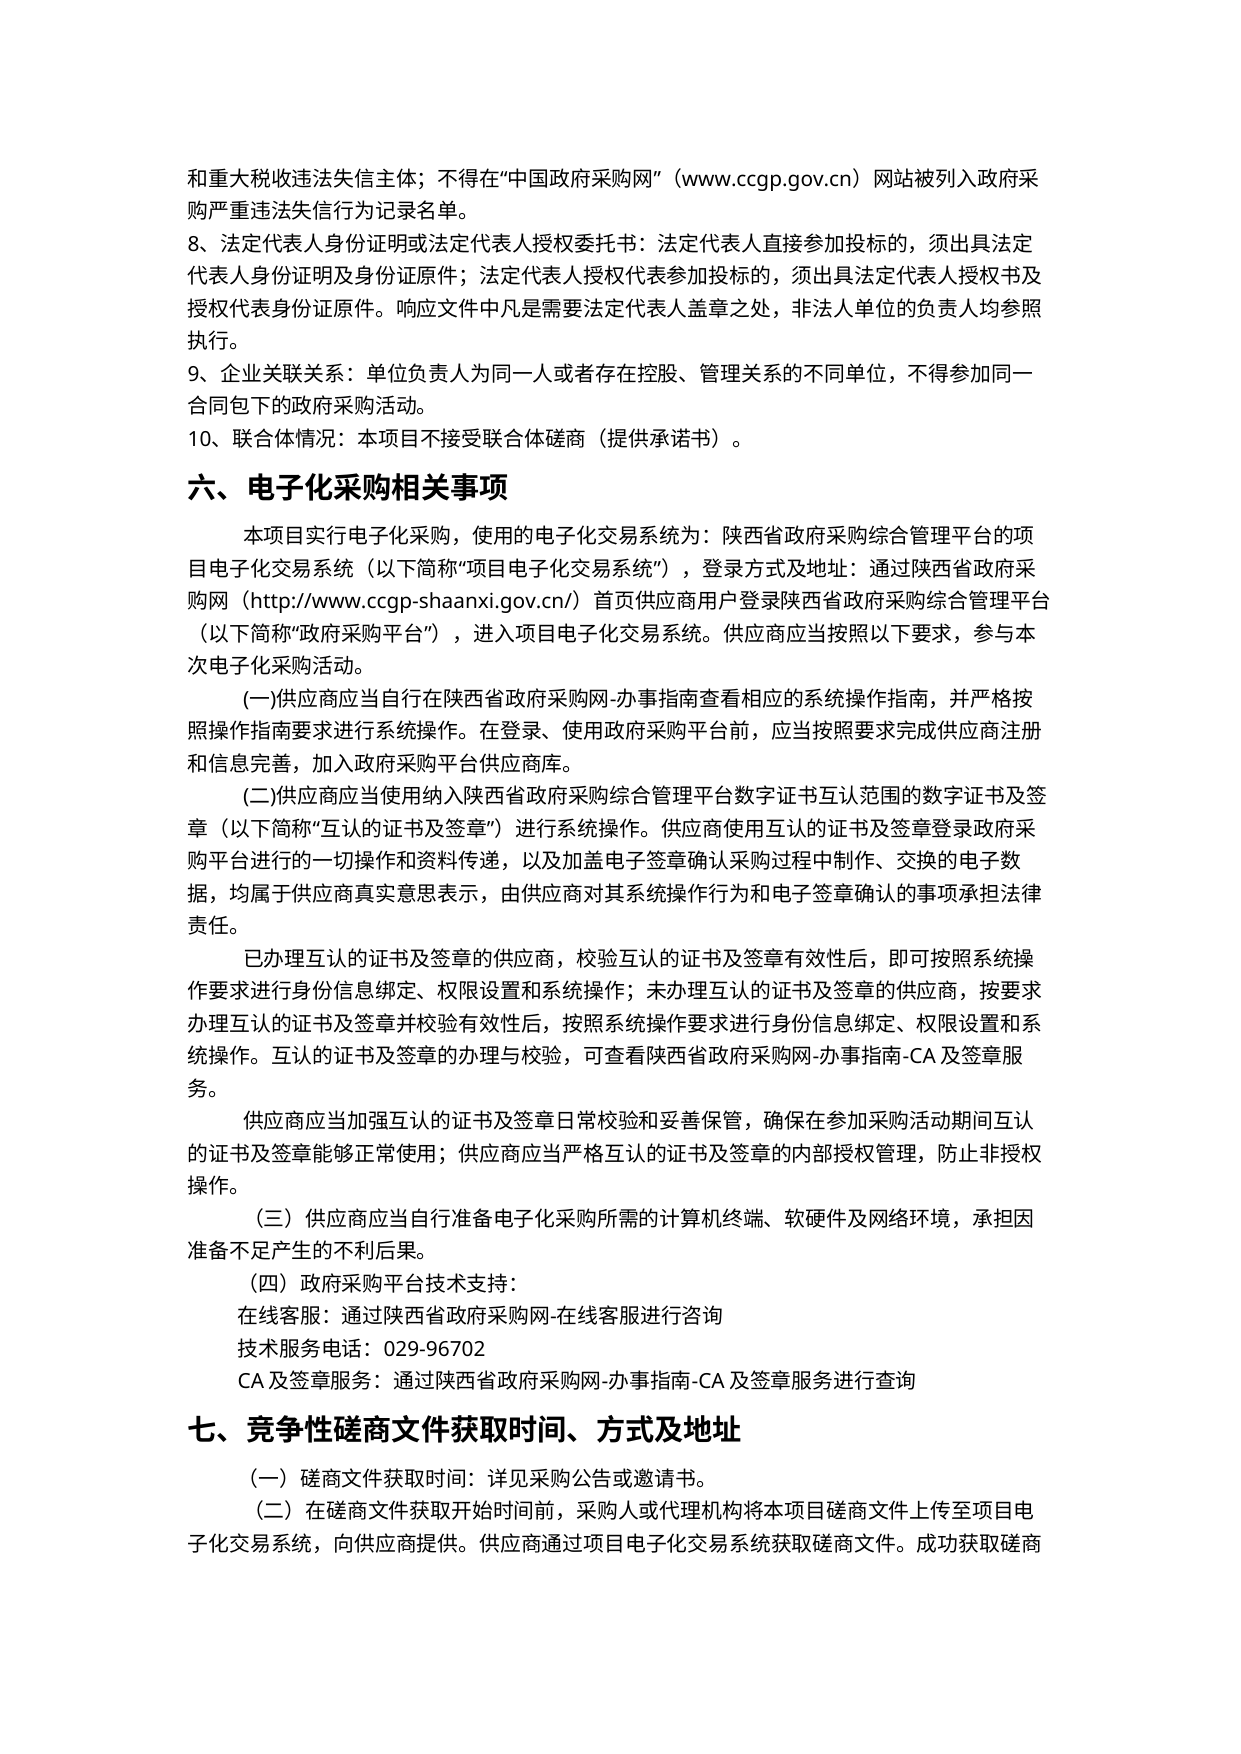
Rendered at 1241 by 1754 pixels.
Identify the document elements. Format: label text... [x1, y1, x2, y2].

text （三）供应商应当自行准备电子化采购所需的计算机终端、软硬件及网络环境，承担因准备不足产生的不利后果。 [187, 1202, 1053, 1267]
text 本项目实行电子化采购，使用的电子化交易系统为：陕西省政府采购综合管理平台的项目电子化交易系统（以下简称“项目电子化交易系统”），登录方式及地址：通过陕西省政府采购网（http://www.ccgp-shaanxi.gov.cn/）首页供应商用户登录陕西省政府采购综合管理平台（以下简称“政府采购平台”），进入项目电子化交易系统。供应商应当按照以下要求，参与本次电子化采购活动。 [187, 519, 1053, 682]
text 9、企业关联关系：单位负责人为同一人或者存在控股、管理关系的不同单位，不得参加同一合同包下的政府采购活动。 [187, 357, 1053, 422]
text （一）磋商文件获取时间：详见采购公告或邀请书。 [187, 1462, 1053, 1494]
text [187, 1494, 1053, 1559]
text （四）政府采购平台技术支持： [187, 1267, 1053, 1299]
text 供应商应当加强互认的证书及签章日常校验和妥善保管，确保在参加采购活动期间互认的证书及签章能够正常使用；供应商应当严格互认的证书及签章的内部授权管理，防止非授权操作。 [187, 1104, 1053, 1202]
text (一)供应商应当自行在陕西省政府采购网-办事指南查看相应的系统操作指南，并严格按照操作指南要求进行系统操作。在登录、使用政府采购平台前，应当按照要求完成供应商注册和信息完善，加入政府采购平台供应商库。 [187, 682, 1053, 779]
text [187, 162, 1053, 227]
text 10、联合体情况：本项目不接受联合体磋商（提供承诺书）。 [187, 422, 1053, 454]
text (二)供应商应当使用纳入陕西省政府采购综合管理平台数字证书互认范围的数字证书及签章（以下简称“互认的证书及签章”）进行系统操作。供应商使用互认的证书及签章登录政府采购平台进行的一切操作和资料传递，以及加盖电子签章确认采购过程中制作、交换的电子数据，均属于供应商真实意思表示，由供应商对其系统操作行为和电子签章确认的事项承担法律责任。 [187, 779, 1053, 942]
text CA及签章服务：通过陕西省政府采购网-办事指南-CA及签章服务进行查询 [187, 1364, 1053, 1397]
text 在线客服：通过陕西省政府采购网-在线客服进行咨询 [187, 1299, 1053, 1332]
text 六、电子化采购相关事项 [187, 454, 1053, 519]
text 已办理互认的证书及签章的供应商，校验互认的证书及签章有效性后，即可按照系统操作要求进行身份信息绑定、权限设置和系统操作；未办理互认的证书及签章的供应商，按要求办理互认的证书及签章并校验有效性后，按照系统操作要求进行身份信息绑定、权限设置和系统操作。互认的证书及签章的办理与校验，可查看陕西省政府采购网-办事指南-CA及签章服务。 [187, 942, 1053, 1104]
text 8、法定代表人身份证明或法定代表人授权委托书：法定代表人直接参加投标的，须出具法定代表人身份证明及身份证原件；法定代表人授权代表参加投标的，须出具法定代表人授权书及授权代表身份证原件。响应文件中凡是需要法定代表人盖章之处，非法人单位的负责人均参照执行。 [187, 227, 1053, 357]
text 技术服务电话：029-96702 [187, 1332, 1053, 1364]
text 七、竞争性磋商文件获取时间、方式及地址 [187, 1397, 1053, 1462]
